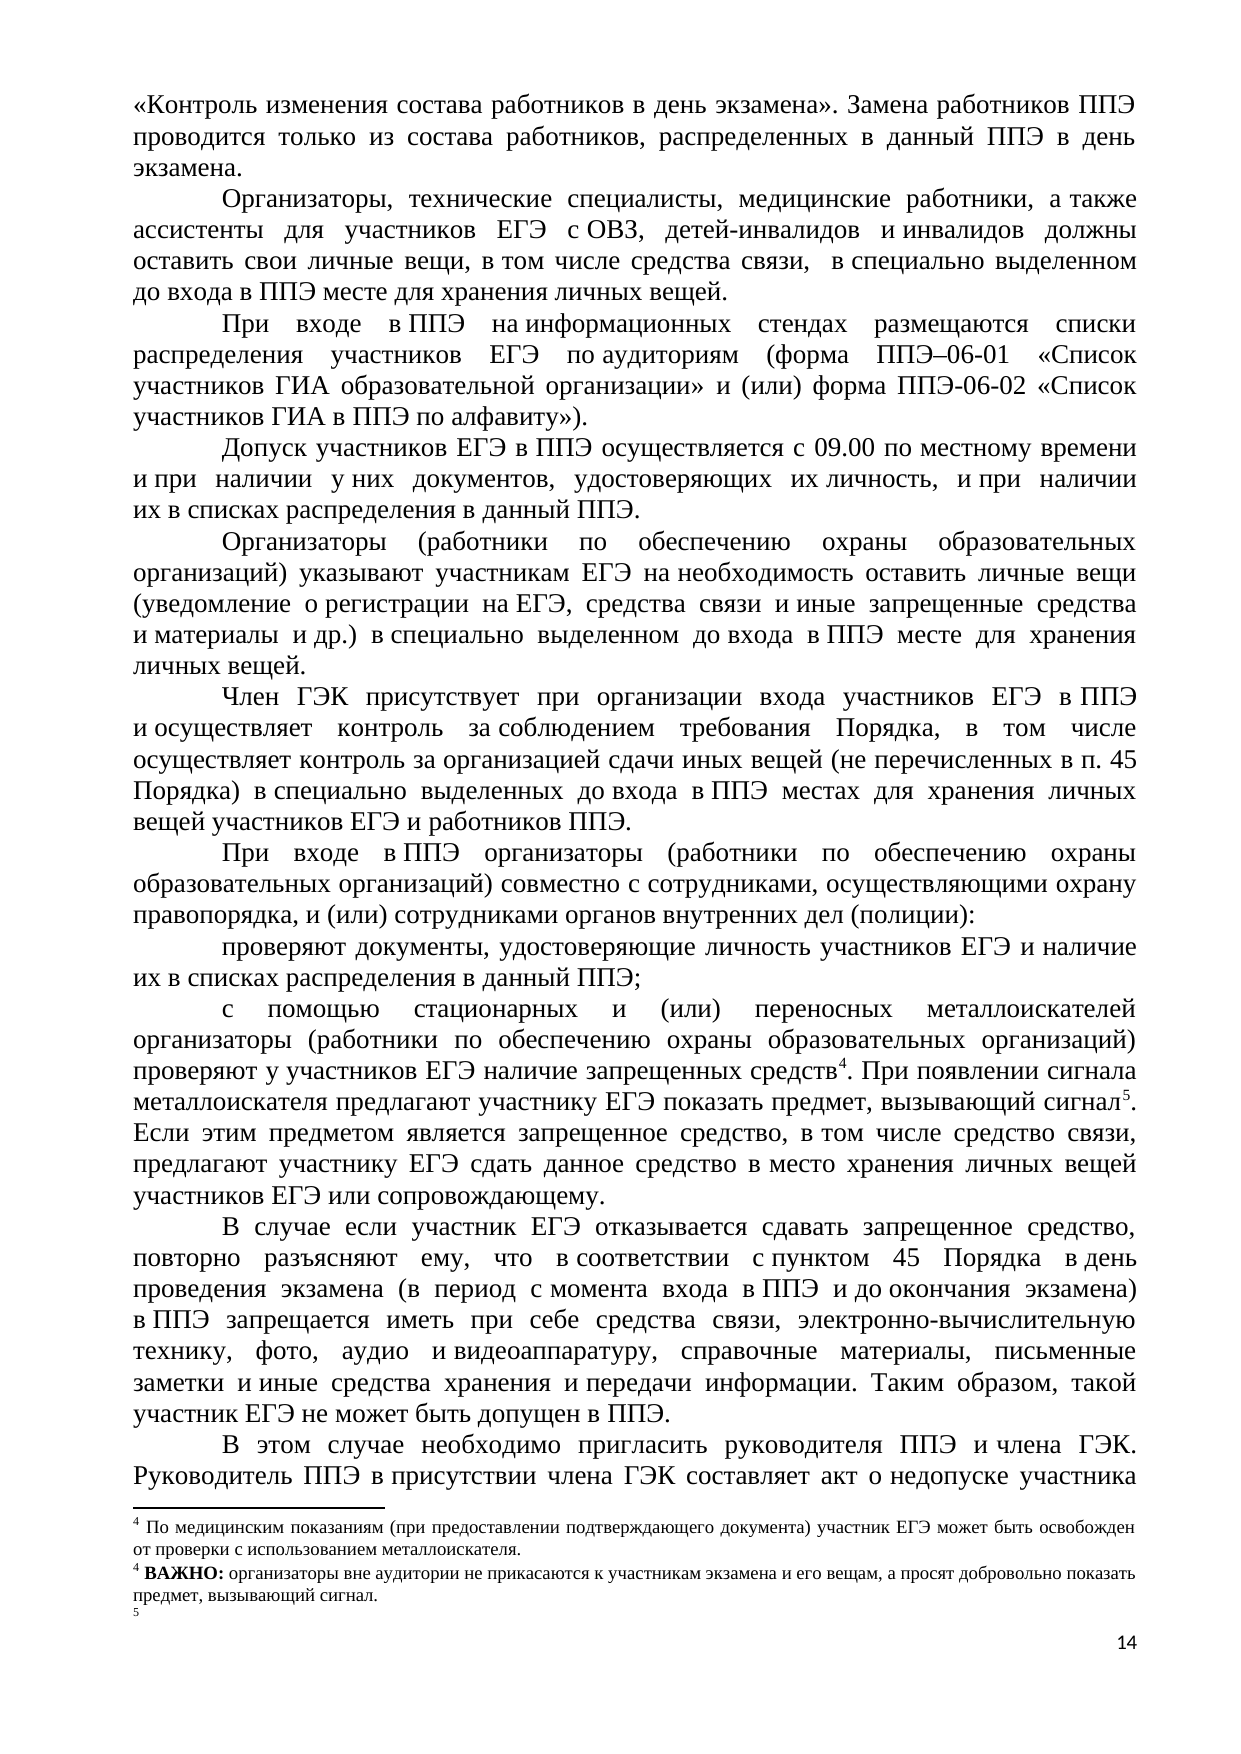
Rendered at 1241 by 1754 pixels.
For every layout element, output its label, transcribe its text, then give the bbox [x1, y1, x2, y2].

text Допуск участников ЕГЭ в ППЭ осуществляется с 09.00 по местному времени и при наличии у них документов, удостоверяющих их личность, и при наличии их в списках распределения в данный ППЭ. [133, 431, 1137, 525]
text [133, 89, 1137, 182]
text проверяют документы, удостоверяющие личность участников ЕГЭ и наличие их в списках распределения в данный ППЭ; [133, 929, 1137, 992]
text Член ГЭК присутствует при организации входа участников ЕГЭ в ППЭ и осуществляет контроль за соблюдением требования Порядка, в том числе осуществляет контроль за организацией сдачи иных вещей (не перечисленных в п. 45 Порядка) в специально выделенных до входа в ППЭ местах для хранения личных вещей участников ЕГЭ и работников ППЭ. [133, 680, 1137, 836]
text В случае если участник ЕГЭ отказывается сдавать запрещенное средство, повторно разъясняют ему, что в соответствии с пунктом 45 Порядка в день проведения экзамена (в период с момента входа в ППЭ и до окончания экзамена) в ППЭ запрещается иметь при себе средства связи, электронно-вычислительную технику, фото, аудио и видеоаппаратуру, справочные материалы, письменные заметки и иные средства хранения и передачи информации. Таким образом, такой участник ЕГЭ не может быть допущен в ППЭ. [133, 1210, 1137, 1428]
text Организаторы (работники по обеспечению охраны образовательных организаций) указывают участникам ЕГЭ на необходимость оставить личные вещи (уведомление о регистрации на ЕГЭ, средства связи и иные запрещенные средства и материалы и др.) в специально выделенном до входа в ППЭ месте для хранения личных вещей. [133, 525, 1137, 680]
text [133, 1428, 1137, 1490]
text При входе в ППЭ организаторы (работники по обеспечению охраны образовательных организаций) совместно с сотрудниками, осуществляющими охрану правопорядка, и (или) сотрудниками органов внутренних дел (полиции): [133, 836, 1137, 929]
text Организаторы, технические специалисты, медицинские работники, а также ассистенты для участников ЕГЭ с ОВЗ, детей-инвалидов и инвалидов должны оставить свои личные вещи, в том числе средства связи, в специально выделенном до входа в ППЭ месте для хранения личных вещей. [133, 182, 1137, 307]
text При входе в ППЭ на информационных стендах размещаются списки распределения участников ЕГЭ по аудиториям (форма ППЭ–06-01 «Список участников ГИА образовательной организации» и (или) форма ППЭ-06-02 «Список участников ГИА в ППЭ по алфавиту»). [133, 307, 1137, 431]
text с помощью стационарных и (или) переносных металлоискателей организаторы (работники по обеспечению охраны образовательных организаций) проверяют у участников ЕГЭ наличие запрещенных средств. При появлении сигнала металлоискателя предлагают участнику ЕГЭ показать предмет, вызывающий сигнал. Если этим предметом является запрещенное средство, в том числе средство связи, предлагают участнику ЕГЭ сдать данное средство в место хранения личных вещей участников ЕГЭ или сопровождающему. [133, 992, 1137, 1210]
